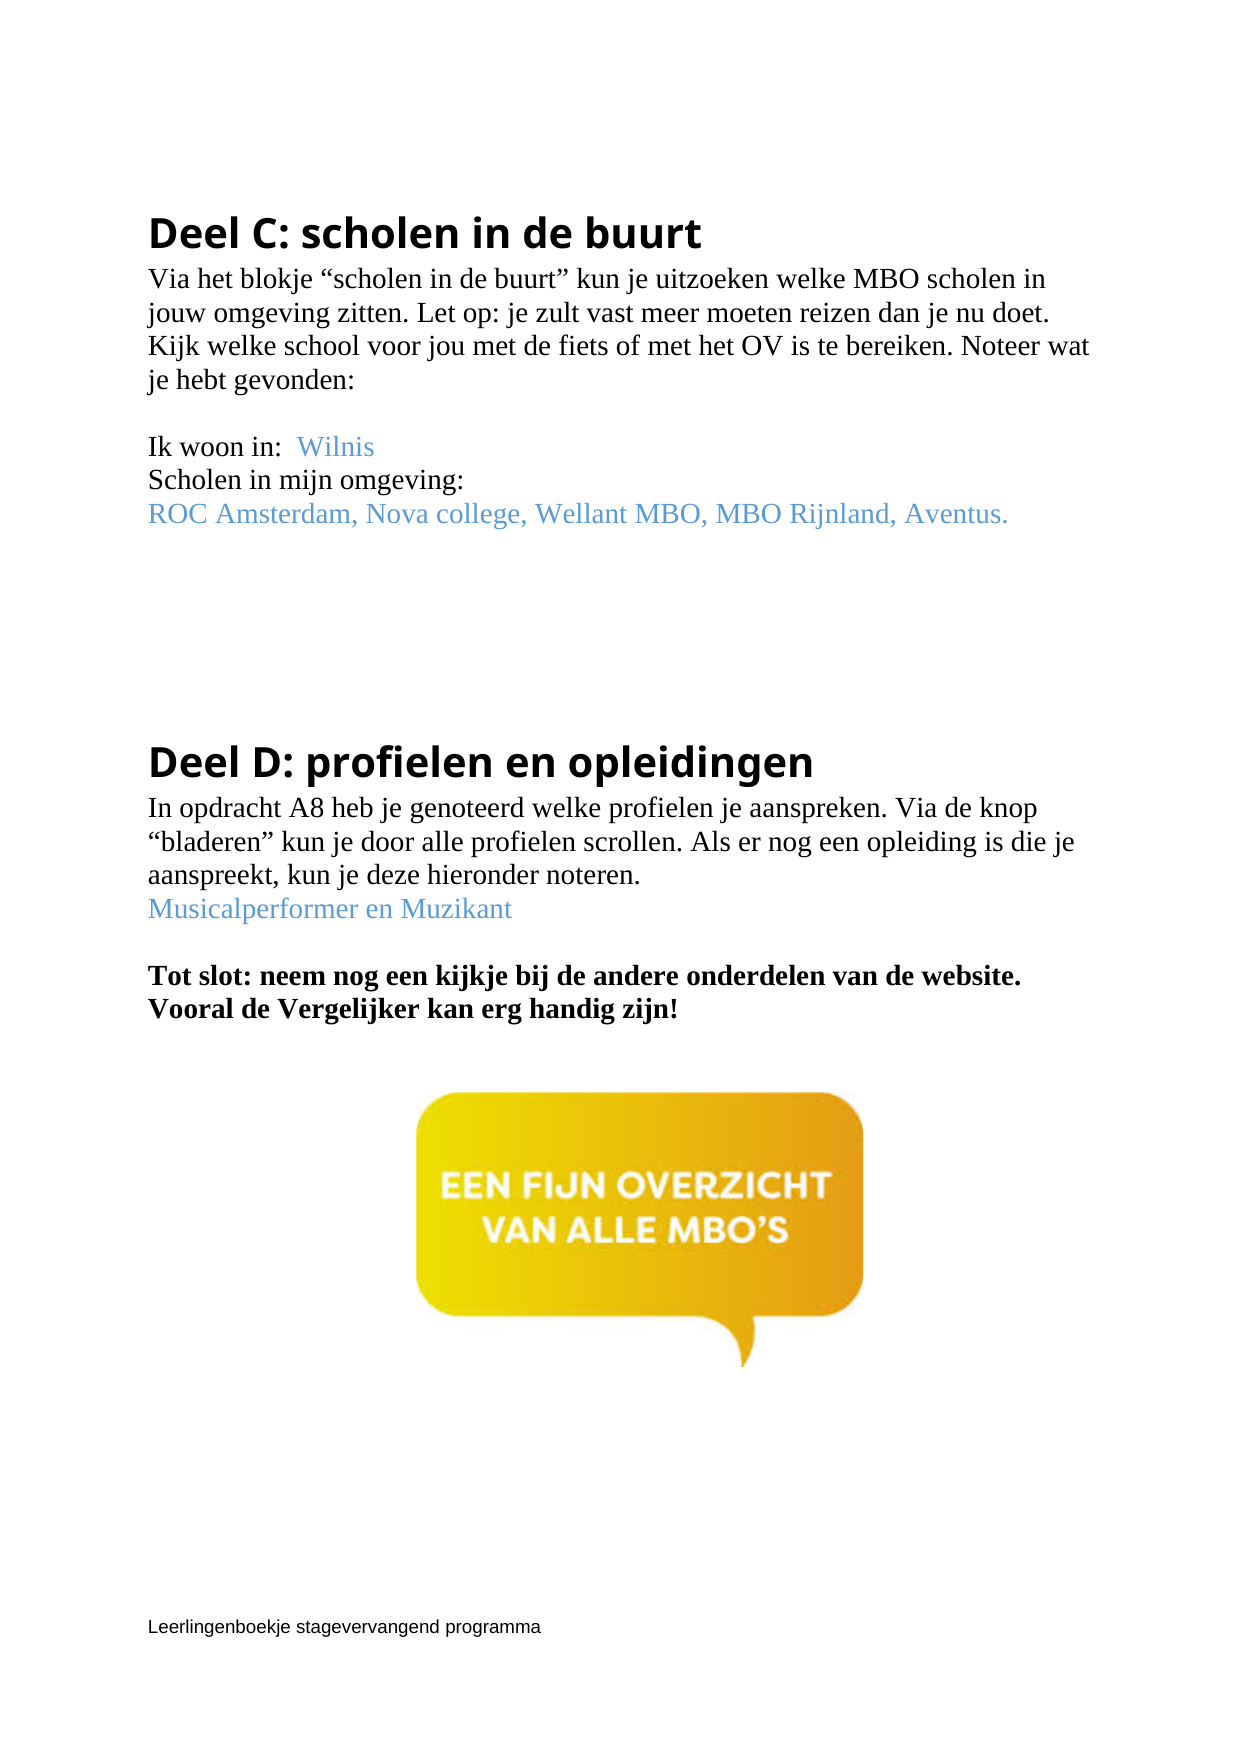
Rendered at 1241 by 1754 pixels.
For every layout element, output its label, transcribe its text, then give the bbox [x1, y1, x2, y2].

picture [416, 1092, 864, 1367]
text Musicalperformer en Muzikant [148, 891, 1093, 924]
text Ik woon in: Wilnis [148, 429, 1093, 462]
text In opdracht A8 heb je genoteerd welke profielen je aanspreken. Via de knop “bladeren” kun je door alle profielen scrollen. Als er nog een opleiding is die je aanspreekt, kun je deze hieronder noteren. [148, 790, 1093, 891]
text Scholen in mijn omgeving: [148, 462, 1093, 496]
text Via het blokje “scholen in de buurt” kun je uitzoeken welke MBO scholen in jouw omgeving zitten. Let op: je zult vast meer moeten reizen dan je nu doet. Kijk welke school voor jou met de fiets of met het OV is te bereiken. Noteer wat je hebt gevonden: [148, 261, 1093, 395]
text Tot slot: neem nog een kijkje bij de andere onderdelen van de website. Vooral de Vergelijker kan erg handig zijn! [148, 958, 1093, 1025]
text Deel C: scholen in de buurt [148, 204, 1093, 261]
text Deel D: profielen en opleidingen [148, 733, 1093, 790]
text ROC Amsterdam, Nova college, Wellant MBO, MBO Rijnland, Aventus. [148, 496, 1093, 529]
